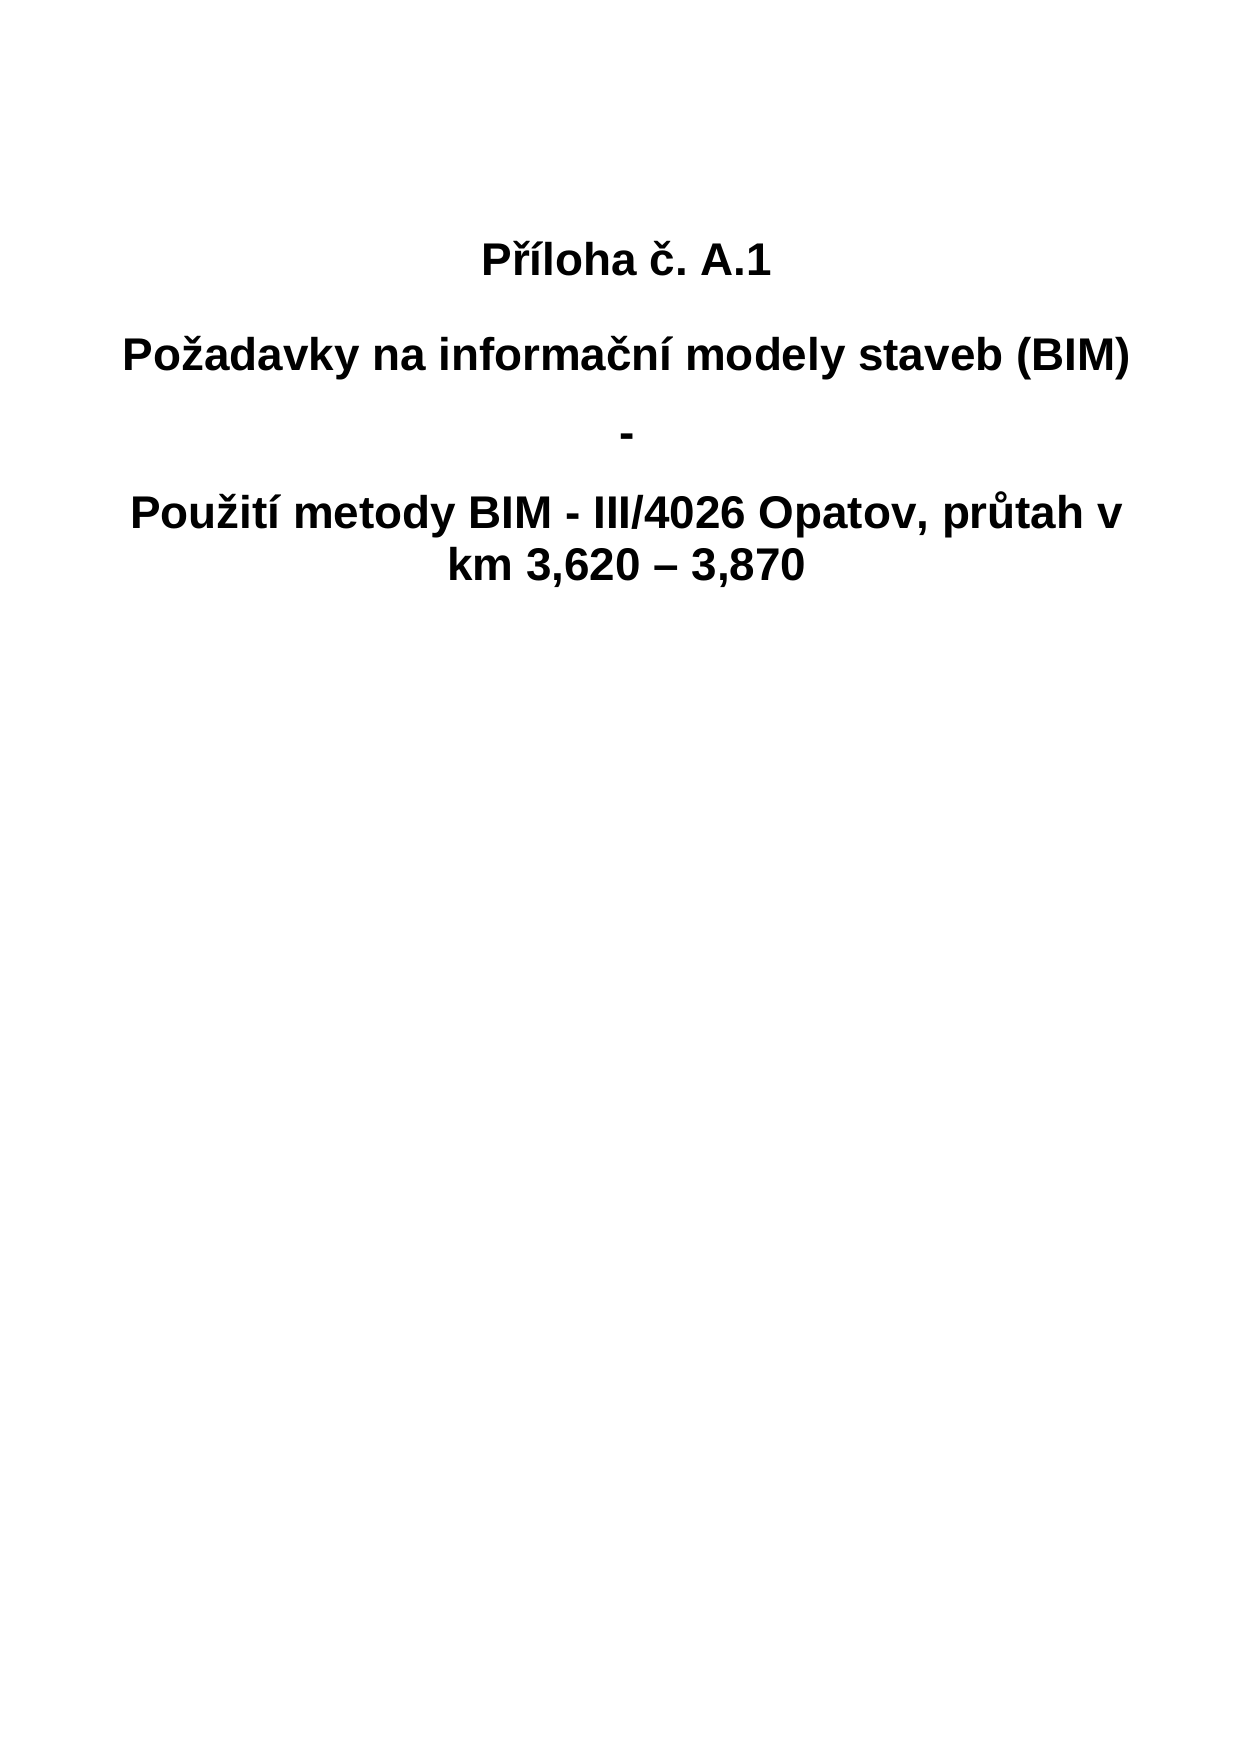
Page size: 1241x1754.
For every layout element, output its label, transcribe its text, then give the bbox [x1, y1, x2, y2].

text Použití metody BIM - III/4026 Opatov, průtah v km 3,620 – 3,870 [100, 485, 1153, 591]
text - [100, 406, 1153, 459]
text Požadavky na informační modely staveb (BIM) [100, 327, 1153, 380]
text Příloha č. A.1 [100, 254, 1153, 281]
